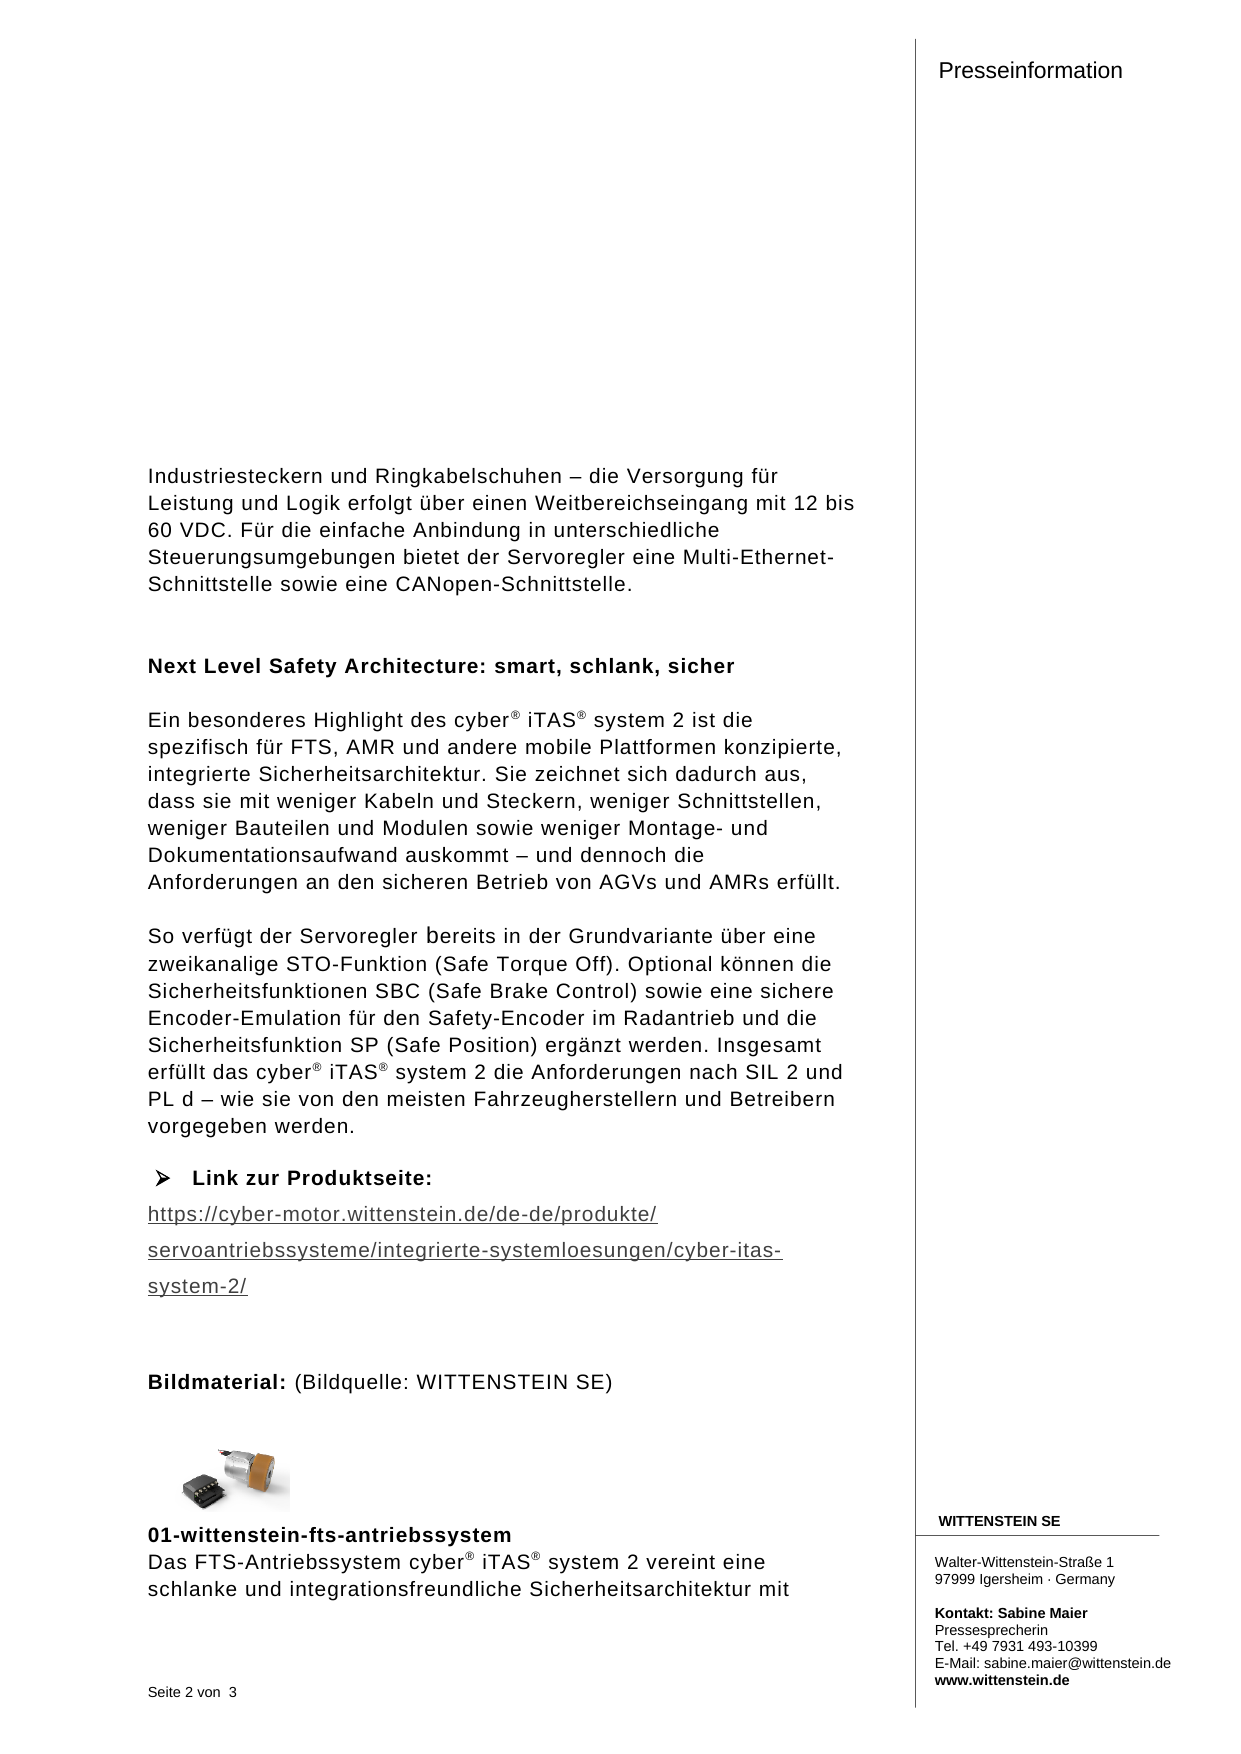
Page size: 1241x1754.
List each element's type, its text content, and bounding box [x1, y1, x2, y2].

text Ein besonderes Highlight des cyber® iTAS® system 2 ist die spezifisch für FTS, AMR und andere mobile Plattformen konzipierte, integrierte Sicherheitsarchitektur. Sie zeichnet sich dadurch aus, dass sie mit weniger Kabeln und Steckern, weniger Schnittstellen, weniger Bauteilen und Modulen sowie weniger Montage- und Dokumentationsaufwand auskommt – und dennoch die Anforderungen an den sicheren Betrieb von AGVs und AMRs erfüllt. [148, 706, 856, 895]
text Bildmaterial: (Bildquelle: WITTENSTEIN SE) [148, 1364, 856, 1395]
text https://cyber-motor.wittenstein.de/de-de/produkte/servoantriebssysteme/integrierte-systemloesungen/cyber-itas-system-2/ [148, 1202, 856, 1298]
text So verfügt der Servoregler bereits in der Grundvariante über eine zweikanalige STO-Funktion (Safe Torque Off). Optional können die Sicherheitsfunktionen SBC (Safe Brake Control) sowie eine sichere Encoder-Emulation für den Safety-Encoder im Radantrieb und die Sicherheitsfunktion SP (Safe Position) ergänzt werden. Insgesamt erfüllt das cyber® iTAS® system 2 die Anforderungen nach SIL 2 und PL d – wie sie von den meisten Fahrzeugherstellern und Betreibern vorgegeben werden. [148, 922, 856, 1139]
list Link zur Produktseite: [154, 1166, 856, 1190]
picture [162, 1440, 290, 1512]
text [148, 1520, 856, 1602]
text Next Level Safety Architecture: smart, schlank, sicher [148, 651, 856, 678]
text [148, 462, 856, 597]
